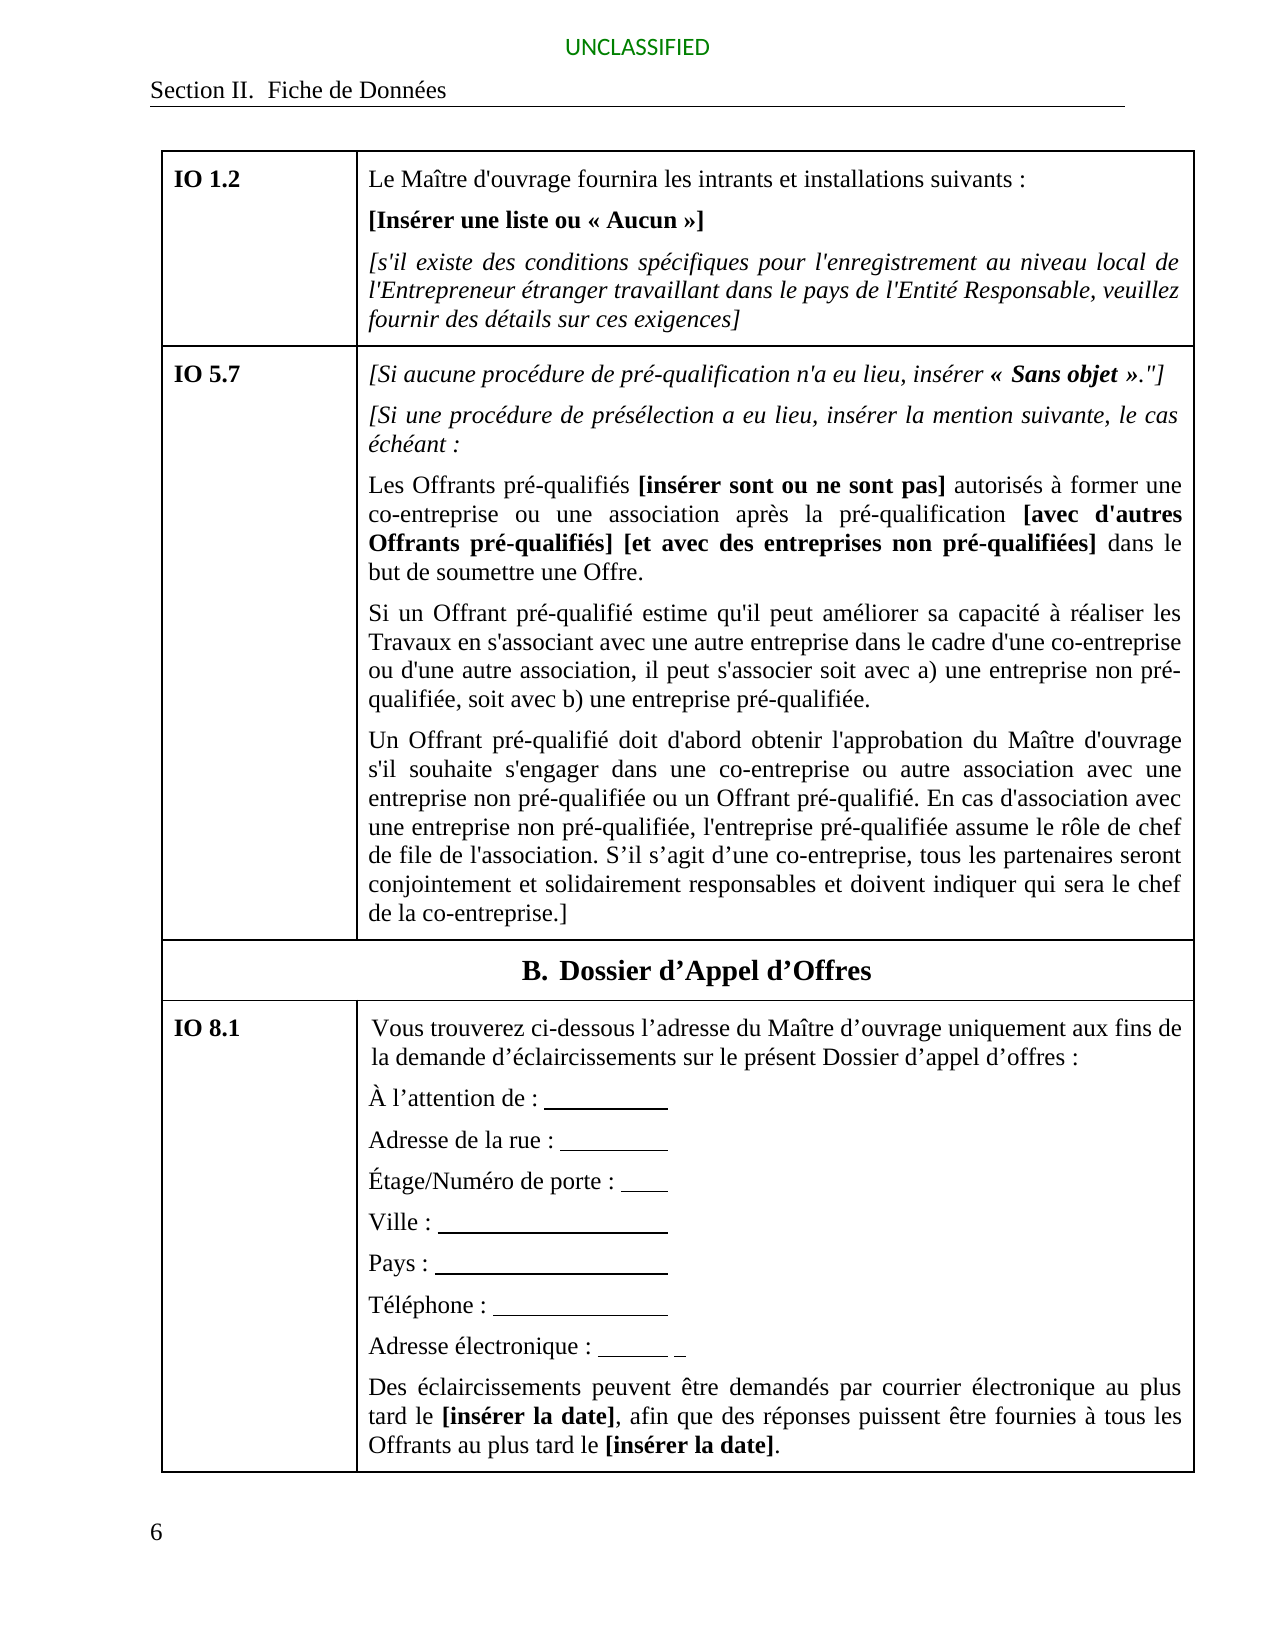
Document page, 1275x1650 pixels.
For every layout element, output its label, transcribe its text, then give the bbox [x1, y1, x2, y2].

table_cell Dossier d’Appel d’Offres [163, 941, 1193, 999]
table_cell IO 5.7 [163, 347, 356, 939]
table_cell IO 8.1 [163, 1001, 356, 1471]
table_cell IO 1.2 [163, 152, 356, 345]
table_cell Vous trouverez ci-dessous l’adresse du Maître d’ouvrage uniquement aux fins de la demande d’éclaircissements sur le présent Dossier d’appel d’offres : À l’attention de : Adresse de la rue : Étage/Numéro de porte : Ville : Pays : Téléphone : Adresse électronique : Des éclaircissements peuvent être demandés par courrier électronique au plus tard le [insérer la date], afin que des réponses puissent être fournies à tous les Offrants au plus tard le [insérer la date]. [358, 1001, 1193, 1471]
table_cell [Si aucune procédure de pré-qualification n'a eu lieu, insérer « Sans objet »."] [Si une procédure de présélection a eu lieu, insérer la mention suivante, le cas échéant : Les Offrants pré-qualifiés [insérer sont ou ne sont pas] autorisés à former une co-entreprise ou une association après la pré-qualification [avec d'autres Offrants pré-qualifiés] [et avec des entreprises non pré-qualifiées] dans le but de soumettre une Offre. Si un Offrant pré-qualifié estime qu'il peut améliorer sa capacité à réaliser les Travaux en s'associant avec une autre entreprise dans le cadre d'une co-entreprise ou d'une autre association, il peut s'associer soit avec a) une entreprise non pré-qualifiée, soit avec b) une entreprise pré-qualifiée. Un Offrant pré-qualifié doit d'abord obtenir l'approbation du Maître d'ouvrage s'il souhaite s'engager dans une co-entreprise ou autre association avec une entreprise non pré-qualifiée ou un Offrant pré-qualifié. En cas d'association avec une entreprise non pré-qualifiée, l'entreprise pré-qualifiée assume le rôle de chef de file de l'association. S’il s’agit d’une co-entreprise, tous les partenaires seront conjointement et solidairement responsables et doivent indiquer qui sera le chef de la co-entreprise.] [358, 347, 1193, 939]
table_cell Le Maître d'ouvrage fournira les intrants et installations suivants : [Insérer une liste ou « Aucun »] [s'il existe des conditions spécifiques pour l'enregistrement au niveau local de l'Entrepreneur étranger travaillant dans le pays de l'Entité Responsable, veuillez fournir des détails sur ces exigences] [358, 152, 1193, 345]
